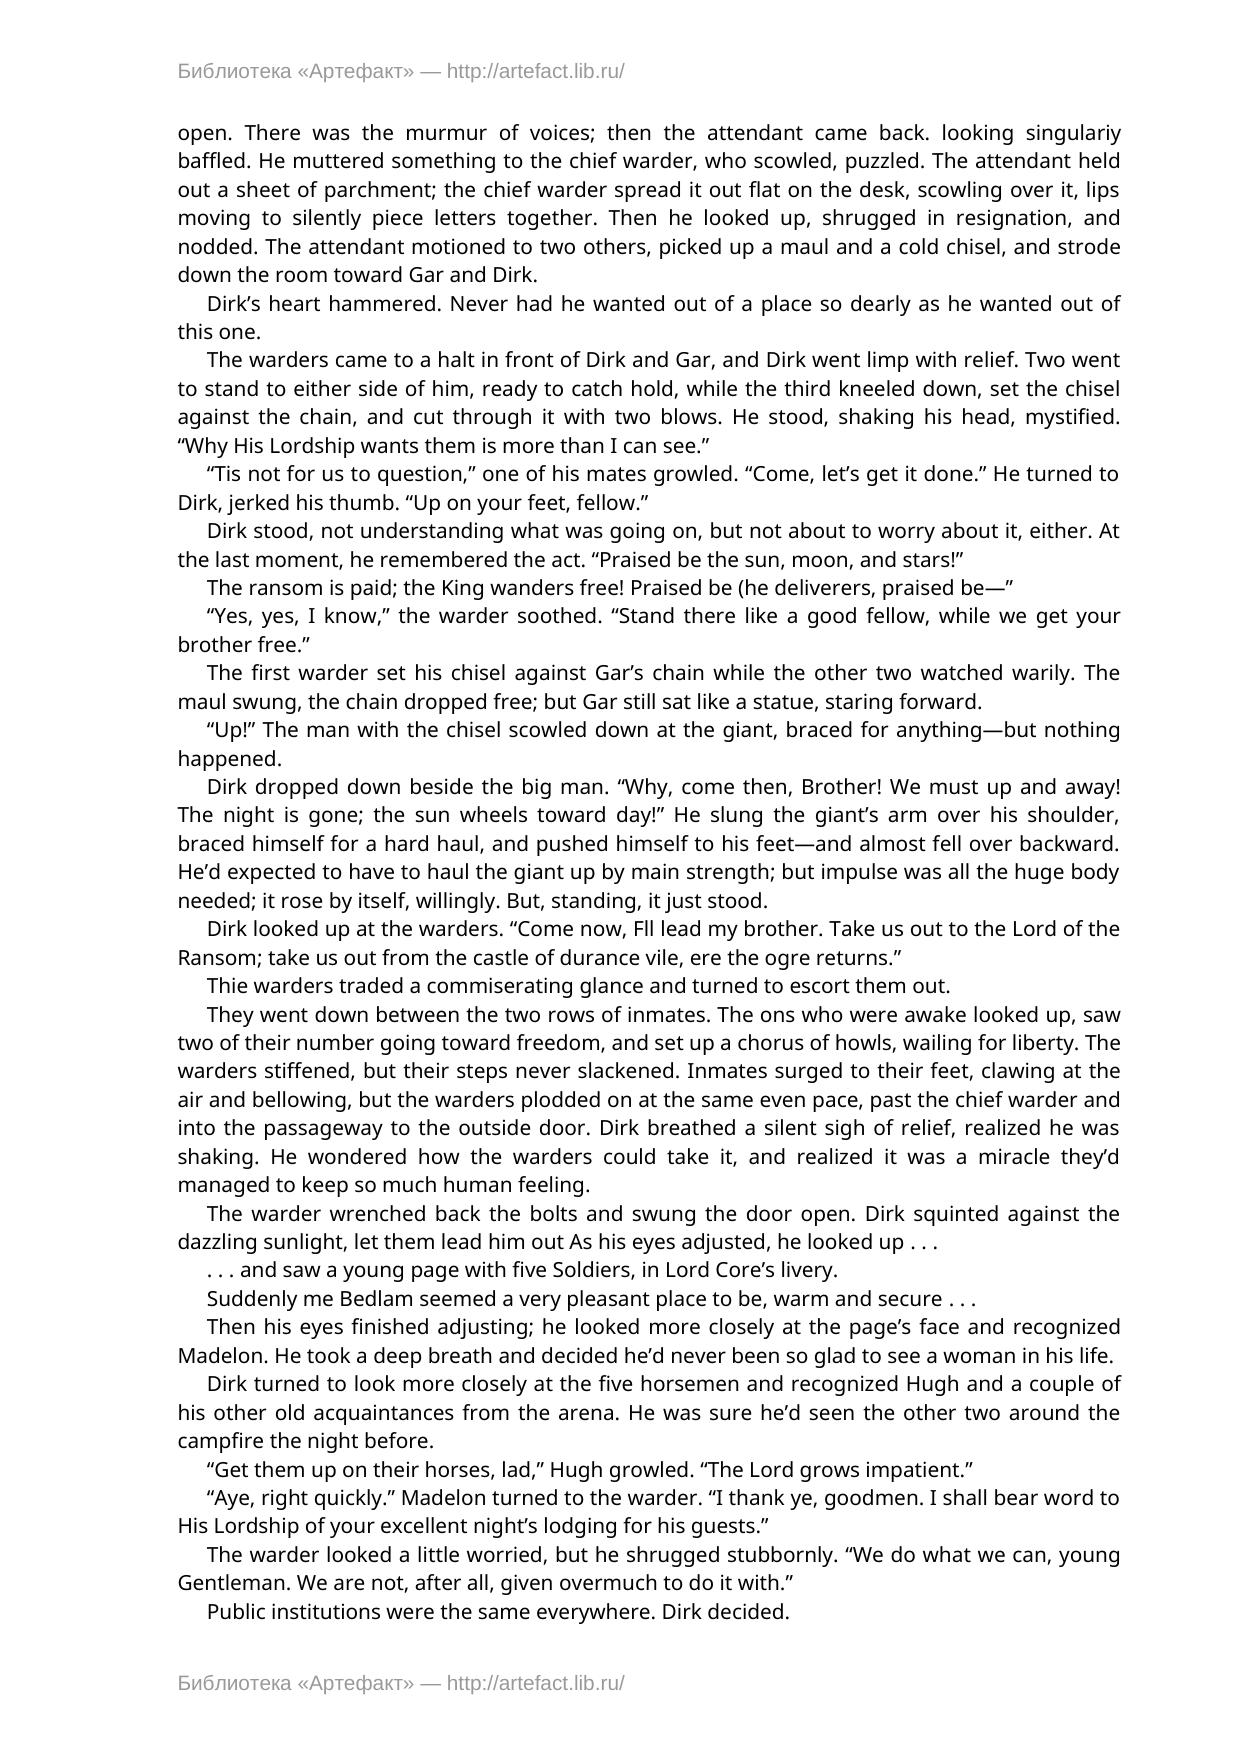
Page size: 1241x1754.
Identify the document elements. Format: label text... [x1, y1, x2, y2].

text Public institutions were the same everywhere. Dirk decided. [177, 1597, 1122, 1625]
text They went down between the two rows of inmates. The ons who were awake looked up, saw two of their number going toward freedom, and set up a chorus of howls, wailing for liberty. The warders stiffened, but their steps never slackened. Inmates surged to their feet, clawing at the air and bellowing, but the warders plodded on at the same even pace, past the chief warder and into the passageway to the outside door. Dirk breathed a silent sigh of relief, realized he was shaking. He wondered how the warders could take it, and realized it was a miracle they’d managed to keep so much human feeling. [177, 1000, 1122, 1199]
text Thie warders traded a commiserating glance and turned to escort them out. [177, 971, 1122, 1000]
text “Yes, yes, I know,” the warder soothed. “Stand there like a good fellow, while we get your brother free.” [177, 602, 1122, 658]
text Dirk dropped down beside the big man. “Why, come then, Brother! We must up and away! The night is gone; the sun wheels toward day!” He slung the giant’s arm over his shoulder, braced himself for a hard haul, and pushed himself to his feet—and almost fell over backward. He’d expected to have to haul the giant up by main strength; but impulse was all the huge body needed; it rose by itself, willingly. But, standing, it just stood. [177, 772, 1122, 914]
text “Get them up on their horses, lad,” Hugh growled. “The Lord grows impatient.” [177, 1455, 1122, 1483]
text Dirk’s heart hammered. Never had he wanted out of a place so dearly as he wanted out of this one. [177, 289, 1122, 346]
text Dirk looked up at the warders. “Come now, Fll lead my brother. Take us out to the Lord of the Ransom; take us out from the castle of durance vile, ere the ogre returns.” [177, 914, 1122, 971]
text The ransom is paid; the King wanders free! Praised be (he deliverers, praised be—” [177, 573, 1122, 602]
text “Up!” The man with the chisel scowled down at the giant, braced for anything—but nothing happened. [177, 715, 1122, 772]
text “Aye, right quickly.” Madelon turned to the warder. “I thank ye, goodmen. I shall bear word to His Lordship of your excellent night’s lodging for his guests.” [177, 1483, 1122, 1540]
text The warder looked a little worried, but he shrugged stubbornly. “We do what we can, young Gentleman. We are not, after all, given overmuch to do it with.” [177, 1540, 1122, 1597]
text The warder wrenched back the bolts and swung the door open. Dirk squinted against the dazzling sunlight, let them lead him out As his eyes adjusted, he looked up . . . [177, 1199, 1122, 1256]
text “Tis not for us to question,” one of his mates growled. “Come, let’s get it done.” He turned to Dirk, jerked his thumb. “Up on your feet, fellow.” [177, 459, 1122, 516]
text Dirk stood, not understanding what was going on, but not about to worry about it, either. At the last moment, he remembered the act. “Praised be the sun, moon, and stars!” [177, 516, 1122, 573]
text . . . and saw a young page with five Soldiers, in Lord Core’s livery. [177, 1256, 1122, 1284]
text The warders came to a halt in front of Dirk and Gar, and Dirk went limp with relief. Two went to stand to either side of him, ready to catch hold, while the third kneeled down, set the chisel against the chain, and cut through it with two blows. He stood, shaking his head, mystified. “Why His Lordship wants them is more than I can see.” [177, 346, 1122, 459]
text Then his eyes finished adjusting; he looked more closely at the page’s face and recognized Madelon. He took a deep breath and decided he’d never been so glad to see a woman in his life. [177, 1312, 1122, 1369]
text Dirk turned to look more closely at the five horsemen and recognized Hugh and a couple of his other old acquaintances from the arena. He was sure he’d seen the other two around the campfire the night before. [177, 1369, 1122, 1455]
text The first warder set his chisel against Gar’s chain while the other two watched warily. The maul swung, the chain dropped free; but Gar still sat like a statue, staring forward. [177, 658, 1122, 715]
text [177, 118, 1122, 289]
text Suddenly me Bedlam seemed a very pleasant place to be, warm and secure . . . [177, 1284, 1122, 1312]
